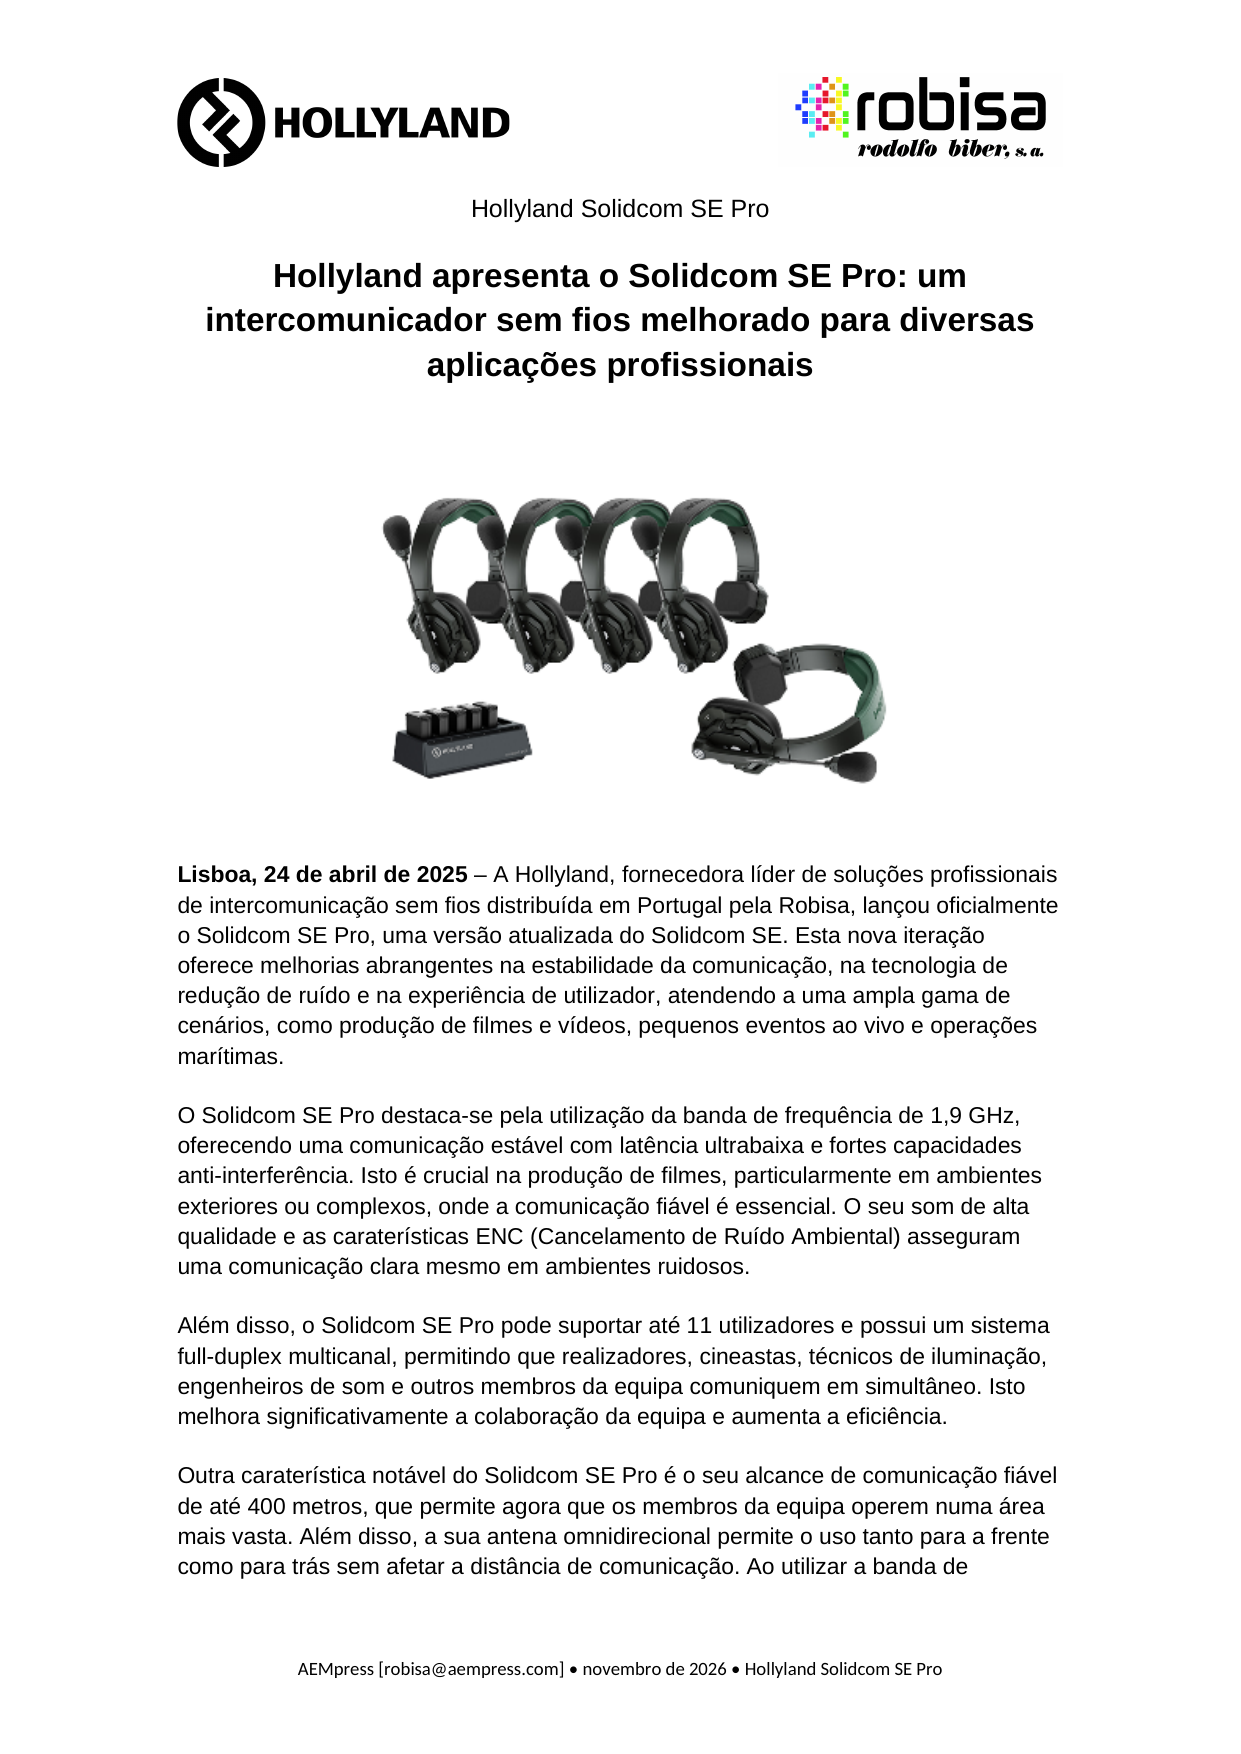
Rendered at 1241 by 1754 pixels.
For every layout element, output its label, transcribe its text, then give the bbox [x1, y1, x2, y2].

text Hollyland Solidcom SE Pro [177, 194, 1063, 223]
text Lisboa, 24 de abril de 2025 – A Hollyland, fornecedora líder de soluções profissionais de intercomunicação sem fios distribuída em Portugal pela Robisa, lançou oficialmente o Solidcom SE Pro, uma versão atualizada do Solidcom SE. Esta nova iteração oferece melhorias abrangentes na estabilidade da comunicação, na tecnologia de redução de ruído e na experiência de utilizador, atendendo a uma ampla gama de cenários, como produção de filmes e vídeos, pequenos eventos ao vivo e operações marítimas. [177, 861, 1063, 1069]
text Hollyland apresenta o Solidcom SE Pro: um intercomunicador sem fios melhorado para diversas aplicações profissionais [177, 256, 1063, 383]
picture [336, 418, 905, 829]
text Além disso, o Solidcom SE Pro pode suportar até 11 utilizadores e possui um sistema full-duplex multicanal, permitindo que realizadores, cineastas, técnicos de iluminação, engenheiros de som e outros membros da equipa comuniquem em simultâneo. Isto melhora significativamente a colaboração da equipa e aumenta a eficiência. [177, 1312, 1063, 1429]
picture [177, 78, 510, 167]
picture [777, 73, 1063, 167]
text O Solidcom SE Pro destaca-se pela utilização da banda de frequência de 1,9 GHz, oferecendo uma comunicação estável com latência ultrabaixa e fortes capacidades anti-interferência. Isto é crucial na produção de filmes, particularmente em ambientes exteriores ou complexos, onde a comunicação fiável é essencial. O seu som de alta qualidade e as caraterísticas ENC (Cancelamento de Ruído Ambiental) asseguram uma comunicação clara mesmo em ambientes ruidosos. [177, 1102, 1063, 1279]
